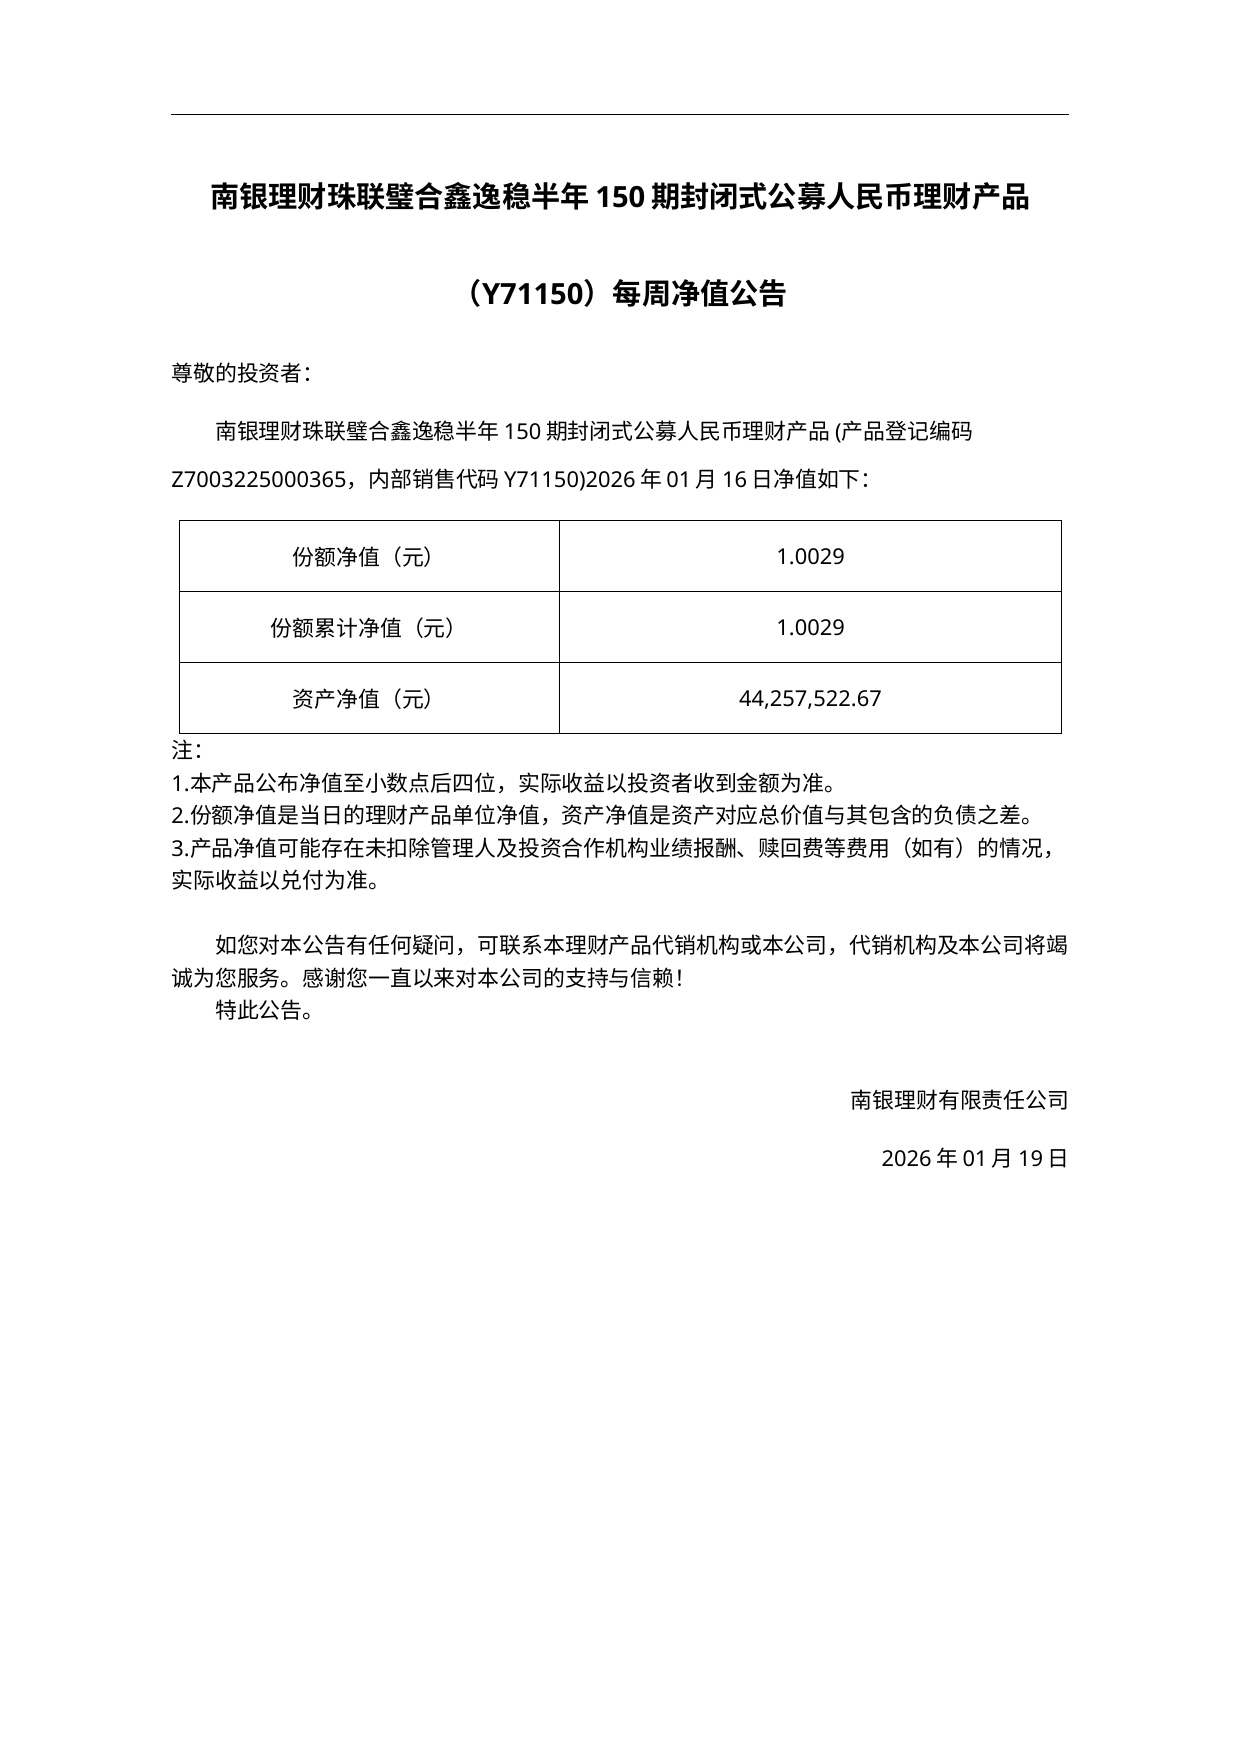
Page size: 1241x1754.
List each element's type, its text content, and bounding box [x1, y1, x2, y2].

text 特此公告。 [171, 993, 1069, 1025]
table_cell 1.0029 [560, 592, 1061, 662]
table_cell 44,257,522.67 [560, 663, 1061, 733]
table_header 份额净值（元） [180, 521, 559, 591]
text 注： [171, 733, 1069, 765]
text 1.本产品公布净值至小数点后四位，实际收益以投资者收到金额为准。 [171, 765, 1069, 798]
text 南银理财有限责任公司 [171, 1082, 1069, 1115]
text 尊敬的投资者： [171, 355, 1069, 388]
text 如您对本公告有任何疑问，可联系本理财产品代销机构或本公司，代销机构及本公司将竭诚为您服务。感谢您一直以来对本公司的支持与信赖！ [171, 928, 1069, 993]
text 南银理财珠联璧合鑫逸稳半年150期封闭式公募人民币理财产品 (产品登记编码Z7003225000365，内部销售代码Y71150)2026年01月16日净值如下： [171, 413, 1069, 494]
table_cell 资产净值（元） [180, 663, 559, 733]
table_header 1.0029 [560, 521, 1061, 591]
text 2.份额净值是当日的理财产品单位净值，资产净值是资产对应总价值与其包含的负债之差。 [171, 798, 1069, 830]
table_cell 份额累计净值（元） [180, 592, 559, 662]
text 南银理财珠联璧合鑫逸稳半年150期封闭式公募人民币理财产品（Y71150）每周净值公告 [171, 162, 1069, 324]
text 3.产品净值可能存在未扣除管理人及投资合作机构业绩报酬、赎回费等费用（如有）的情况，实际收益以兑付为准。 [171, 830, 1069, 895]
text 2026年01月19日 [171, 1140, 1069, 1173]
